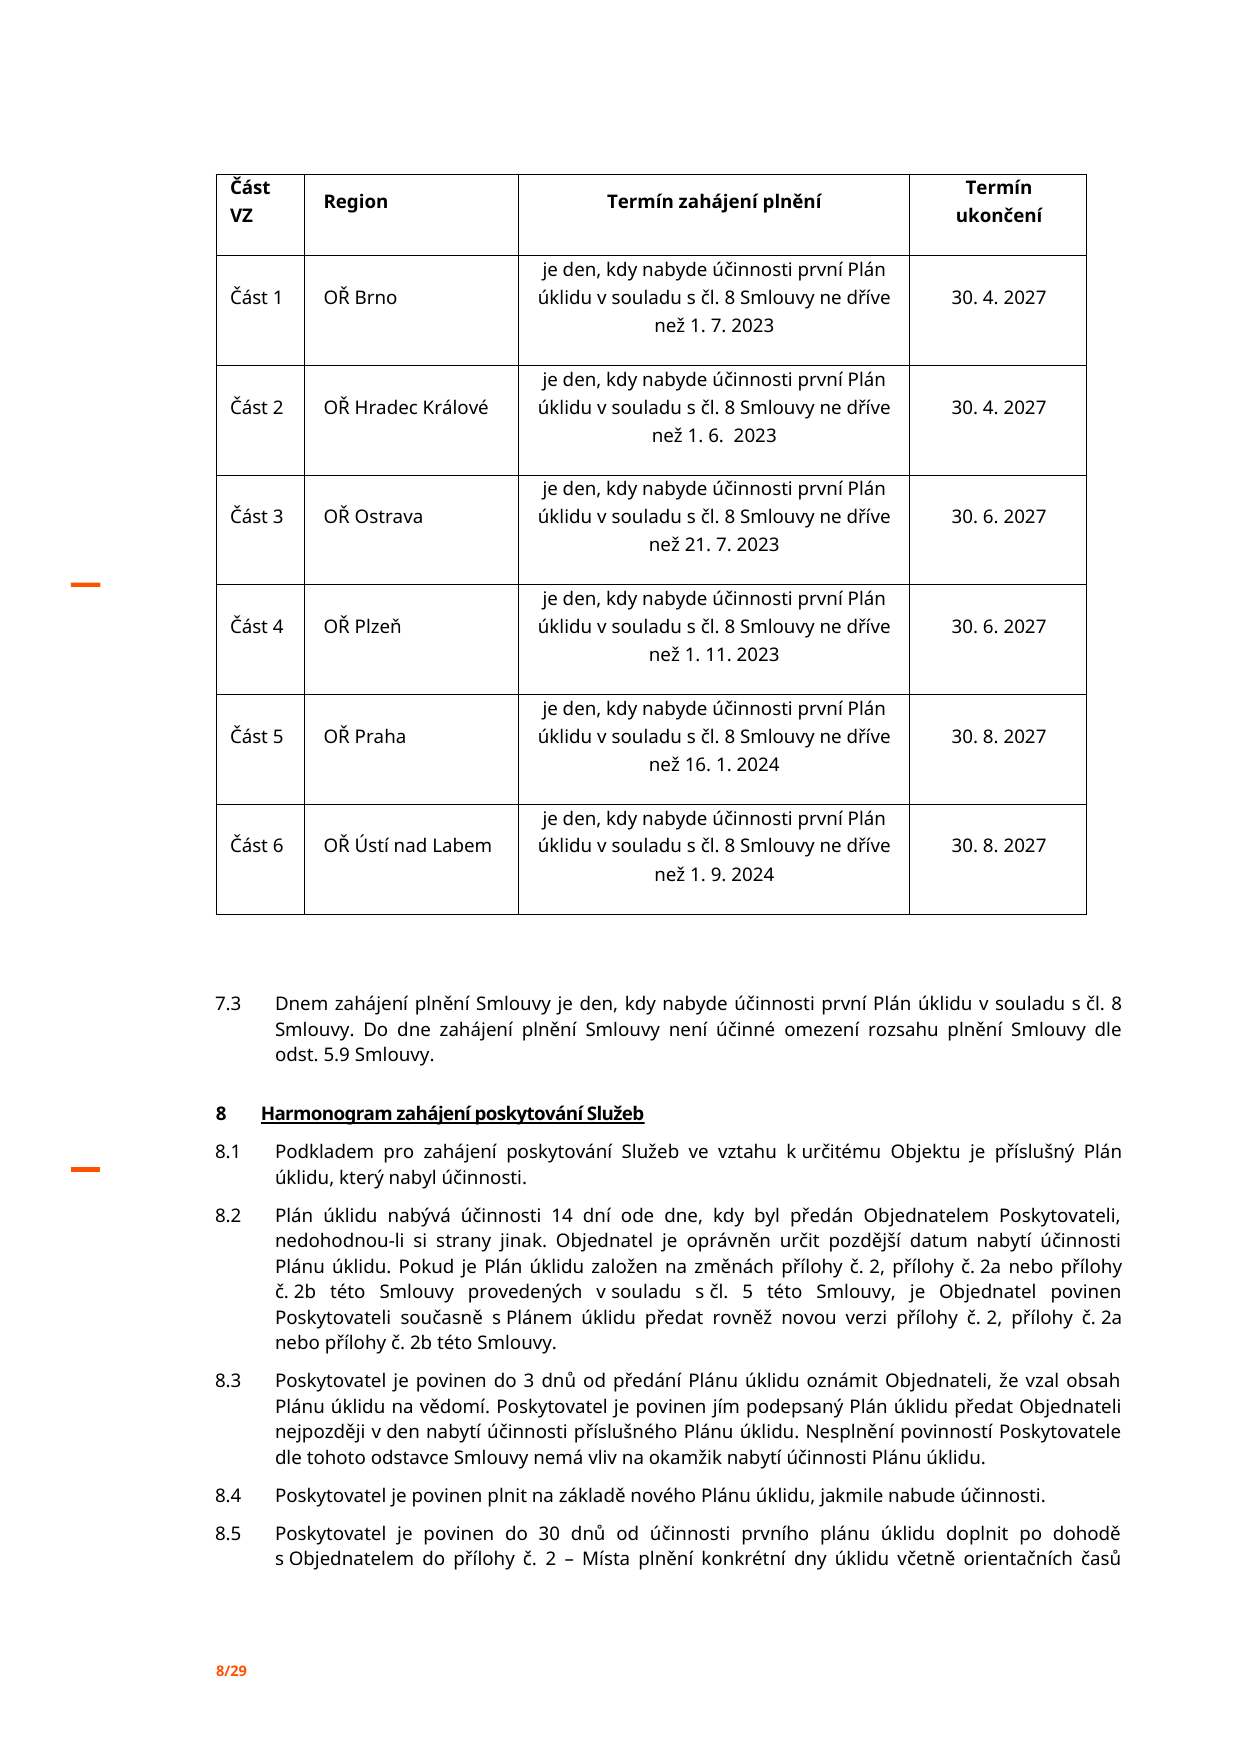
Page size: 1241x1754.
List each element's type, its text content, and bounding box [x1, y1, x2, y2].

table_cell je den, kdy nabyde účinnosti první Plán úklidu v souladu s čl. 8 Smlouvy ne dříve než 1. 11. 2023 [519, 585, 909, 694]
subtitle Poskytovatel je povinen do 3 dnů od předání Plánu úklidu oznámit Objednateli, že vzal obsah Plánu úklidu na vědomí. Poskytovatel je povinen jím podepsaný Plán úklidu předat Objednateli nejpozději v den nabytí účinnosti příslušného Plánu úklidu. Nesplnění povinností Poskytovatele dle tohoto odstavce Smlouvy nemá vliv na okamžik nabytí účinnosti Plánu úklidu. [215, 1368, 1122, 1470]
table_cell Část 3 [217, 476, 304, 584]
subtitle Harmonogram zahájení poskytování Služeb [216, 1100, 1122, 1126]
table_cell OŘ Praha [305, 695, 518, 804]
table_cell 30. 4. 2027 [910, 256, 1086, 365]
table_cell je den, kdy nabyde účinnosti první Plán úklidu v souladu s čl. 8 Smlouvy ne dříve než 1. 6. 2023 [519, 366, 909, 475]
table_cell 30. 6. 2027 [910, 585, 1086, 694]
table_cell 30. 6. 2027 [910, 476, 1086, 584]
subtitle Poskytovatel je povinen plnit na základě nového Plánu úklidu, jakmile nabude účinnosti. [215, 1482, 1122, 1508]
table_cell OŘ Ostrava [305, 476, 518, 584]
table_cell OŘ Plzeň [305, 585, 518, 694]
table_cell OŘ Brno [305, 256, 518, 365]
table_header Část VZ [217, 175, 304, 255]
table_cell je den, kdy nabyde účinnosti první Plán úklidu v souladu s čl. 8 Smlouvy ne dříve než 21. 7. 2023 [519, 476, 909, 584]
table_cell Část 5 [217, 695, 304, 804]
table_cell Část 1 [217, 256, 304, 365]
table_header Termín ukončení [910, 175, 1086, 255]
subtitle Plán úklidu nabývá účinnosti 14 dní ode dne, kdy byl předán Objednatelem Poskytovateli, nedohodnou-li si strany jinak. Objednatel je oprávněn určit pozdější datum nabytí účinnosti Plánu úklidu. Pokud je Plán úklidu založen na změnách přílohy č. 2, přílohy č. 2a nebo přílohy č. 2b této Smlouvy provedených v souladu s čl. 5 této Smlouvy, je Objednatel povinen Poskytovateli současně s Plánem úklidu předat rovněž novou verzi přílohy č. 2, přílohy č. 2a nebo přílohy č. 2b této Smlouvy. [215, 1202, 1122, 1355]
table_cell Část 6 [217, 805, 304, 913]
subtitle Podkladem pro zahájení poskytování Služeb ve vztahu k určitému Objektu je příslušný Plán úklidu, který nabyl účinnosti. [215, 1138, 1122, 1189]
table_cell OŘ Hradec Králové [305, 366, 518, 475]
table_cell 30. 4. 2027 [910, 366, 1086, 475]
table_cell je den, kdy nabyde účinnosti první Plán úklidu v souladu s čl. 8 Smlouvy ne dříve než 16. 1. 2024 [519, 695, 909, 804]
table_cell Část 4 [217, 585, 304, 694]
table_cell 30. 8. 2027 [910, 805, 1086, 913]
table_header Termín zahájení plnění [519, 175, 909, 255]
table_cell je den, kdy nabyde účinnosti první Plán úklidu v souladu s čl. 8 Smlouvy ne dříve než 1. 9. 2024 [519, 805, 909, 913]
table_cell OŘ Ústí nad Labem [305, 805, 518, 913]
table_cell Část 2 [217, 366, 304, 475]
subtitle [215, 1520, 1122, 1571]
subtitle Dnem zahájení plnění Smlouvy je den, kdy nabyde účinnosti první Plán úklidu v souladu s čl. 8 Smlouvy. Do dne zahájení plnění Smlouvy není účinné omezení rozsahu plnění Smlouvy dle odst. 5.9 Smlouvy. [215, 991, 1122, 1067]
table_header Region [305, 175, 518, 255]
table_cell je den, kdy nabyde účinnosti první Plán úklidu v souladu s čl. 8 Smlouvy ne dříve než 1. 7. 2023 [519, 256, 909, 365]
table_cell 30. 8. 2027 [910, 695, 1086, 804]
